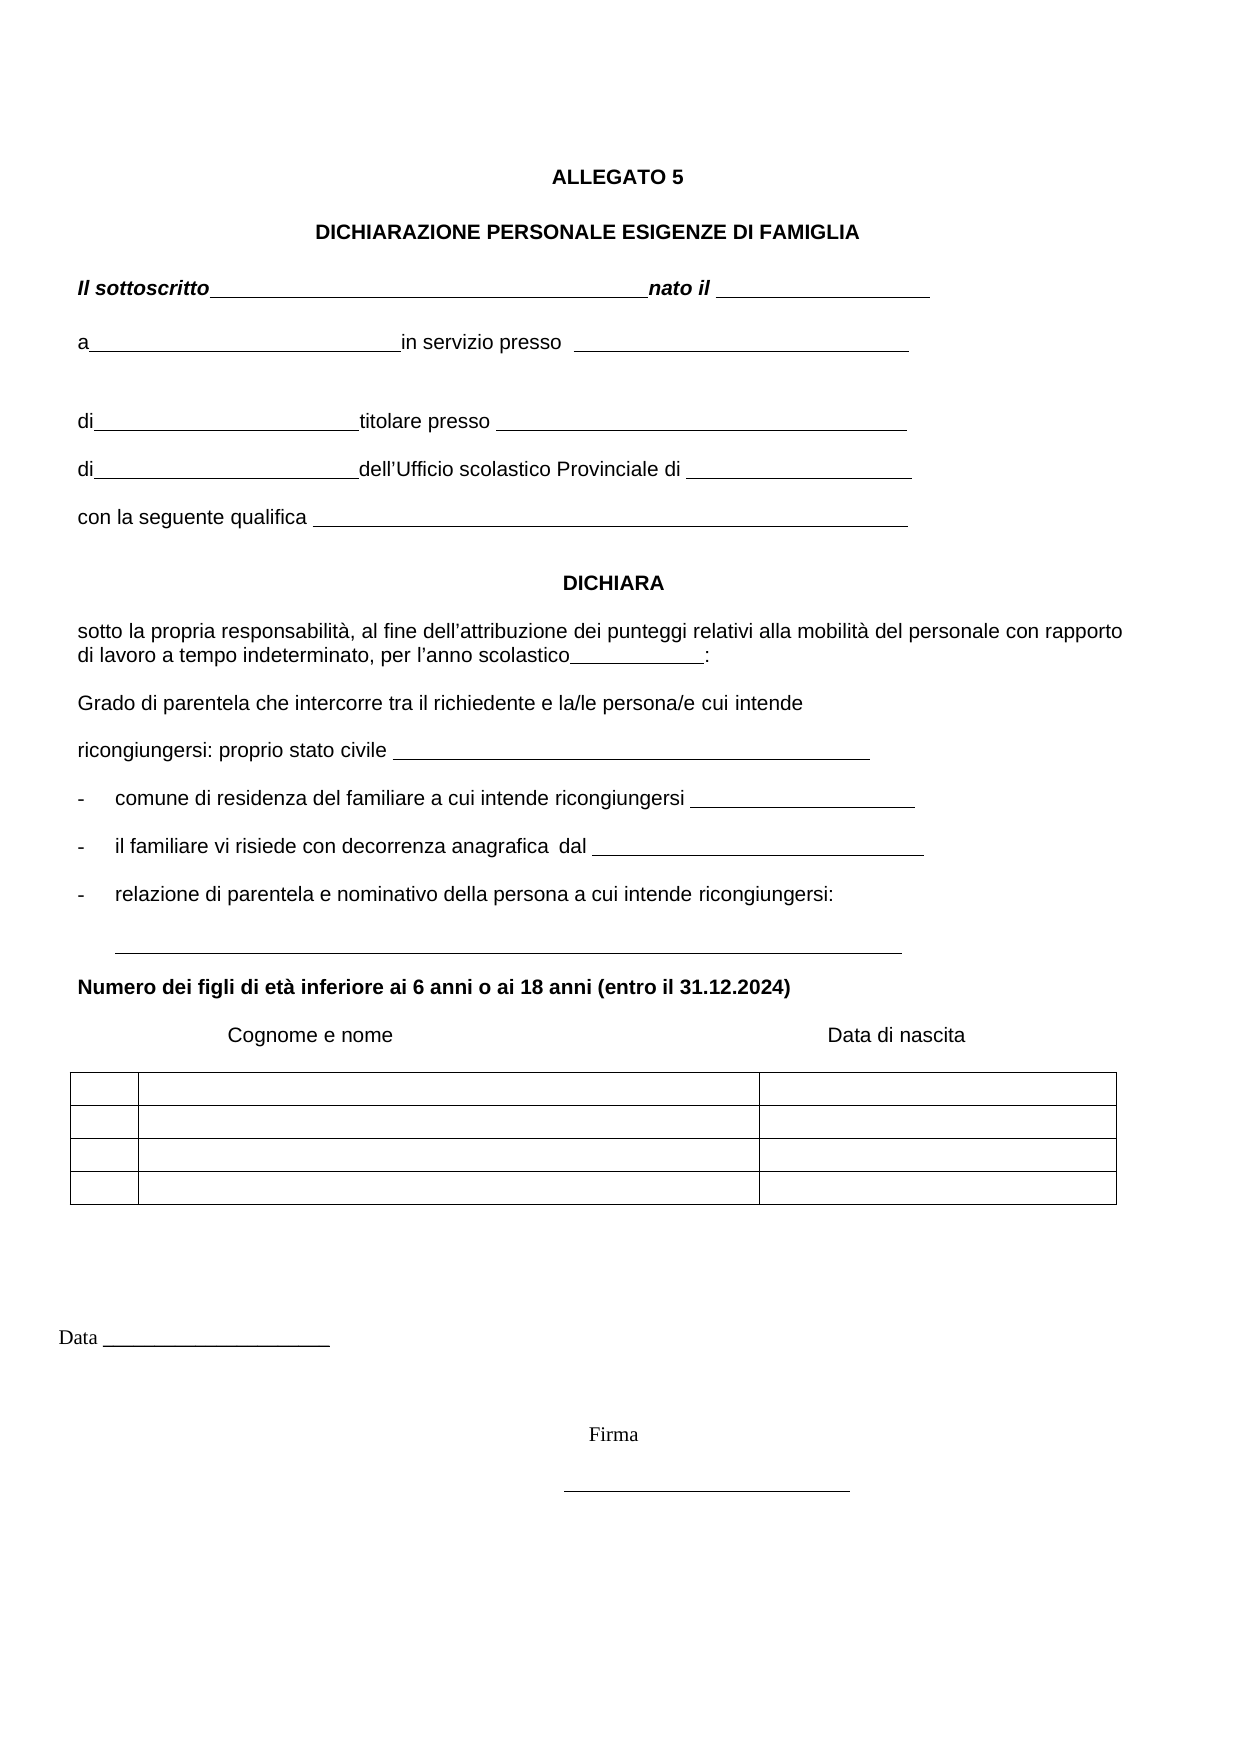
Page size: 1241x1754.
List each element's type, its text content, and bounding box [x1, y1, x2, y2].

table_header [139, 1073, 759, 1105]
list il familiare vi risiede con decorrenza anagrafica dal [77, 834, 1163, 858]
table_cell [760, 1106, 1116, 1138]
table_cell [139, 1172, 759, 1203]
text ALLEGATO 5 [313, 164, 922, 188]
text Grado di parentela che intercorre tra il richiedente e la/le persona/e cui intende ricongiungersi: proprio stato civile [77, 690, 944, 762]
text di titolare presso [77, 409, 1163, 433]
text a in servizio presso [77, 329, 1163, 353]
text Data ______________________ [58, 1325, 1163, 1349]
table_cell [139, 1139, 759, 1171]
list comune di residenza del familiare a cui intende ricongiungersi [77, 786, 1163, 810]
text di dell’Ufficio scolastico Provinciale di [77, 457, 1163, 481]
table_cell [760, 1139, 1116, 1171]
list relazione di parentela e nominativo della persona a cui intende ricongiungersi: [77, 882, 1163, 906]
table_cell [71, 1172, 138, 1203]
text con la seguente qualifica [77, 505, 1163, 529]
text DICHIARA [313, 570, 914, 594]
text DICHIARAZIONE PERSONALE ESIGENZE DI FAMIGLIA [313, 220, 862, 244]
table_cell [71, 1139, 138, 1171]
text Numero dei figli di età inferiore ai 6 anni o ai 18 anni (entro il 31.12.2024) [77, 975, 1163, 999]
table_cell [139, 1106, 759, 1138]
text sotto la propria responsabilità, al fine dell’attribuzione dei punteggi relativi alla mobilità del personale con rapporto di lavoro a tempo indeterminato, per l’anno scolastico : [77, 618, 1143, 666]
text Firma [64, 1422, 1163, 1446]
text Il sottoscritto nato il [77, 276, 1163, 299]
table_cell [760, 1172, 1116, 1203]
table_header [760, 1073, 1116, 1105]
text Cognome e nome Data di nascita [58, 1023, 1134, 1047]
table_cell [71, 1106, 138, 1138]
table_header [71, 1073, 138, 1105]
